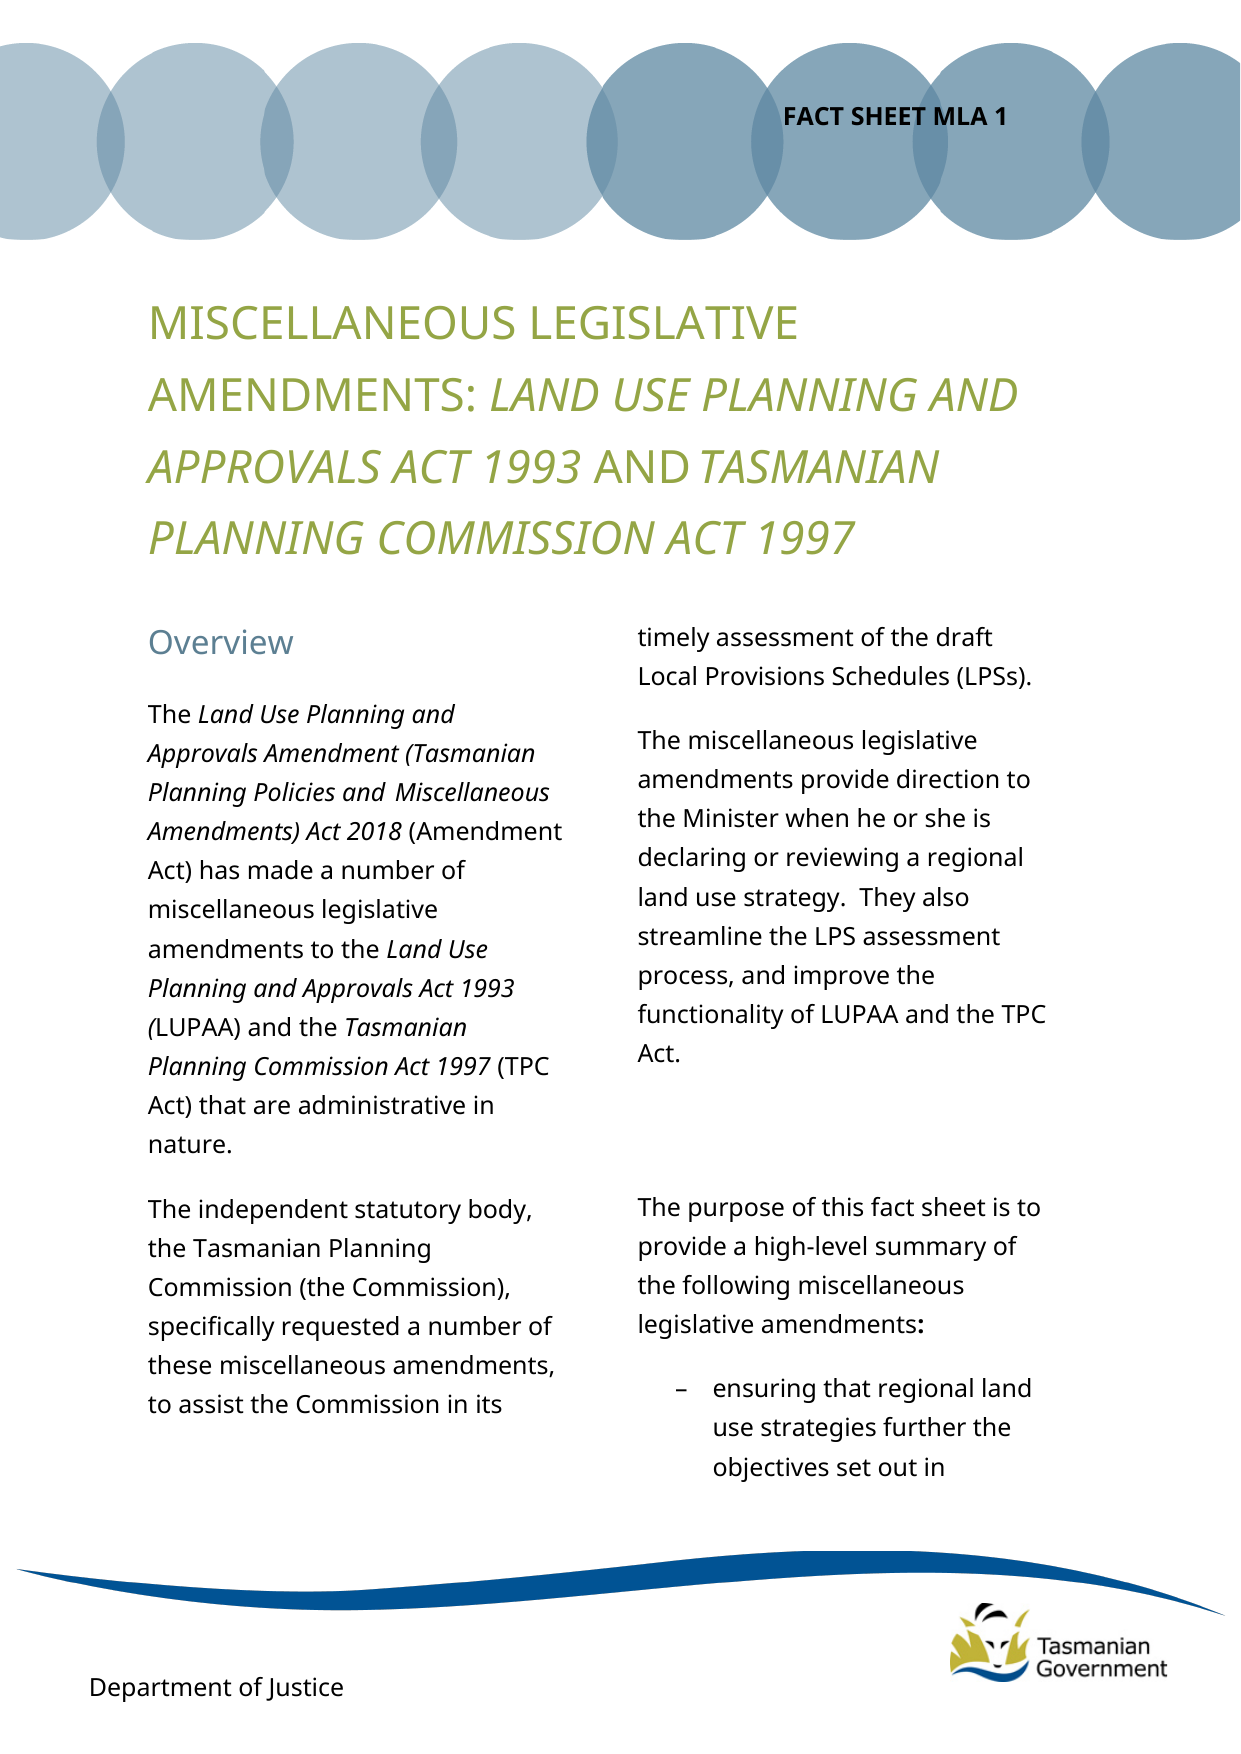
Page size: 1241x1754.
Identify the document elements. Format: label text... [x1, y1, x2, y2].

text Miscellaneous LEGISLATIVE Amendments: Land Use Planning and Approvals Act 1993 and Tasmanian Planning Commission Act 1997 [148, 291, 1053, 568]
text The purpose of this fact sheet is to provide a high-level summary of the following miscellaneous legislative amendments: [637, 1189, 1053, 1341]
picture [16, 1551, 1225, 1682]
text The miscellaneous legislative amendments provide direction to the Minister when he or she is declaring or reviewing a regional land use strategy. They also streamline the LPS assessment process, and improve the functionality of LUPAA and the TPC Act. [637, 722, 1053, 1070]
picture [0, 43, 1241, 240]
text The independent statutory body, the Tasmanian Planning Commission (the Commission), specifically requested a number of these miscellaneous amendments, to assist the Commission in its timely assessment of the draft Local Provisions Schedules (LPSs). [637, 619, 1053, 692]
text The Land Use Planning and Approvals Amendment (Tasmanian Planning Policies and Miscellaneous Amendments) Act 2018 (Amendment Act) has made a number of miscellaneous legislative amendments to the Land Use Planning and Approvals Act 1993 (LUPAA) and the Tasmanian Planning Commission Act 1997 (TPC Act) that are administrative in nature. [148, 696, 563, 1161]
subtitle Overview [148, 619, 563, 664]
text The independent statutory body, the Tasmanian Planning Commission (the Commission), specifically requested a number of these miscellaneous amendments, to assist the Commission in its timely assessment of the draft Local Provisions Schedules (LPSs). [148, 1191, 563, 1421]
